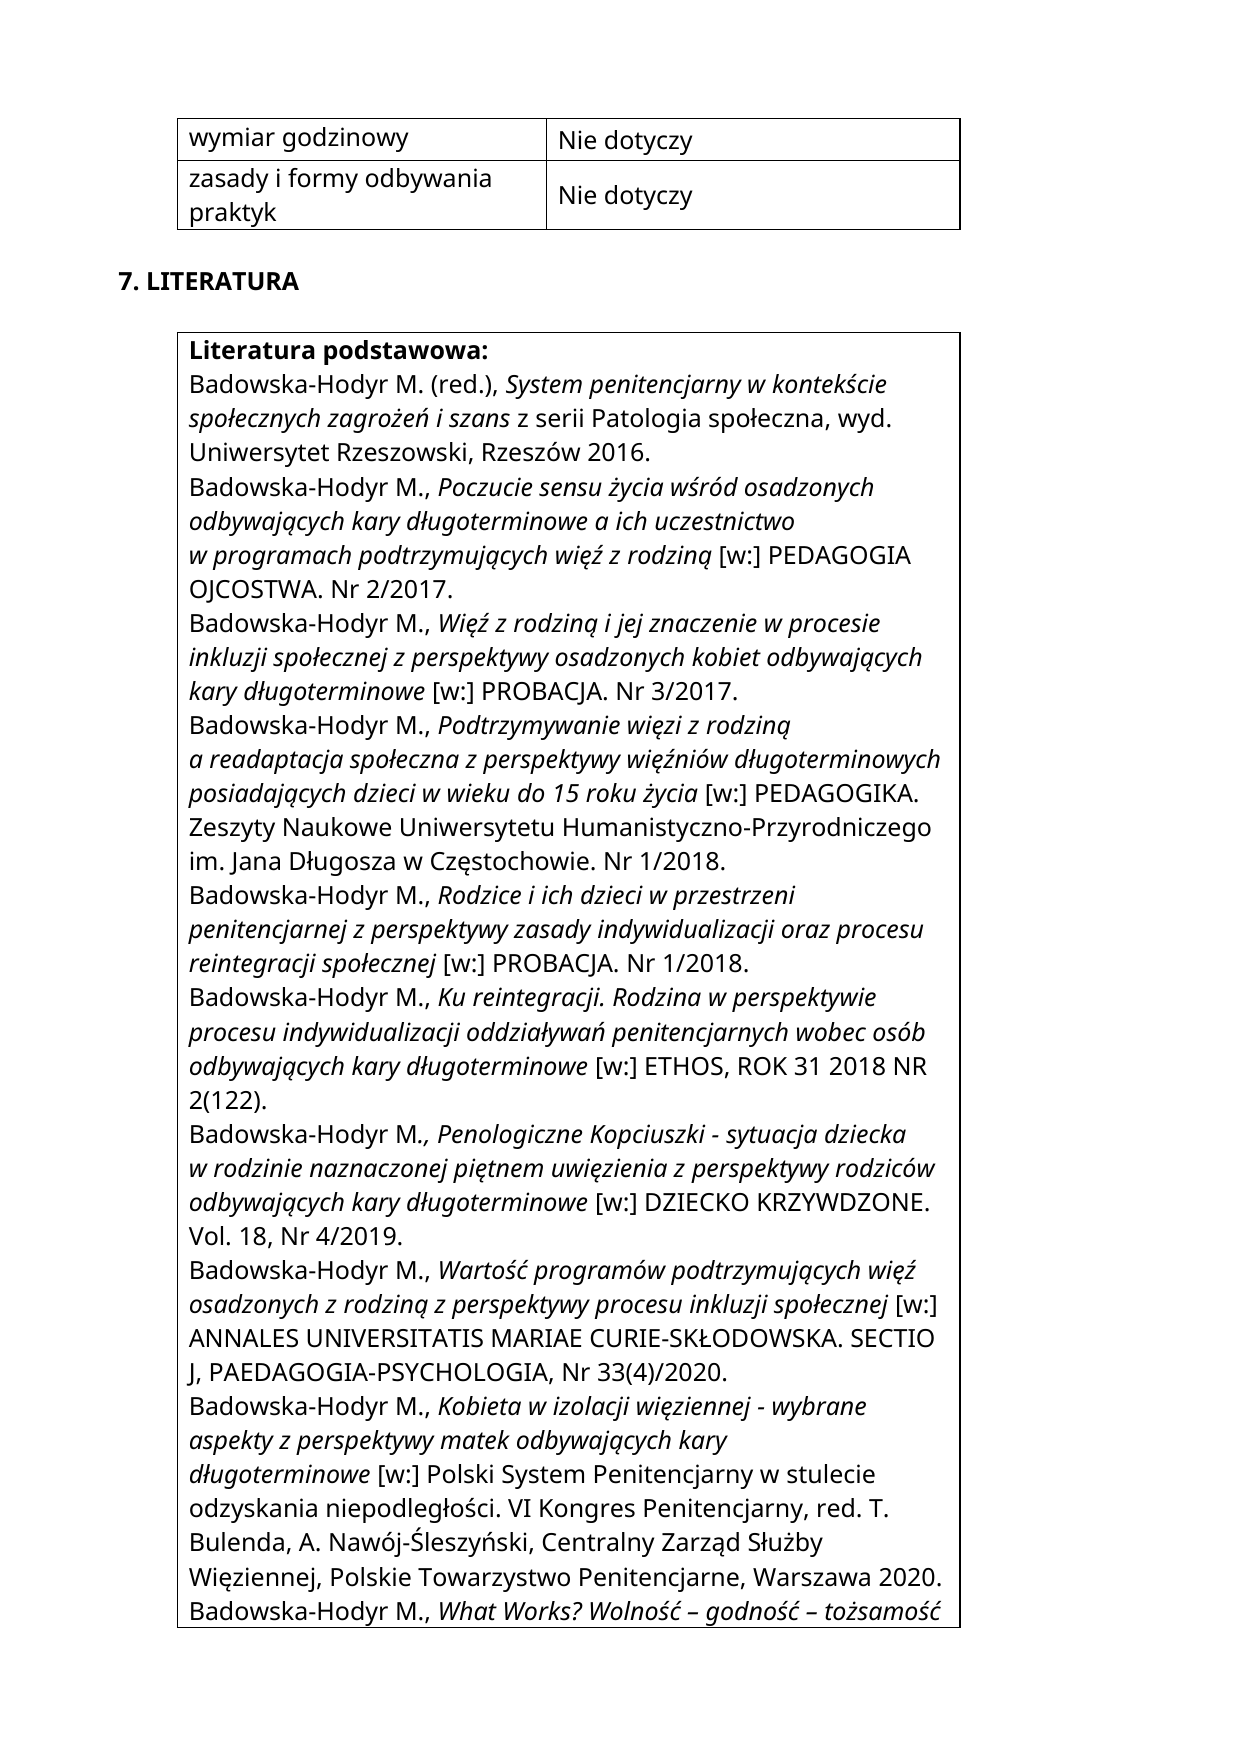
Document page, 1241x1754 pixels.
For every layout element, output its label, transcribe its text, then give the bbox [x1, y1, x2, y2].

table_header wymiar godzinowy [178, 119, 546, 159]
text 7. LITERATURA [118, 264, 1122, 298]
table_cell Nie dotyczy [547, 161, 959, 229]
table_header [178, 333, 959, 1627]
table_header Nie dotyczy [547, 119, 959, 159]
table_cell zasady i formy odbywania praktyk [178, 161, 546, 229]
